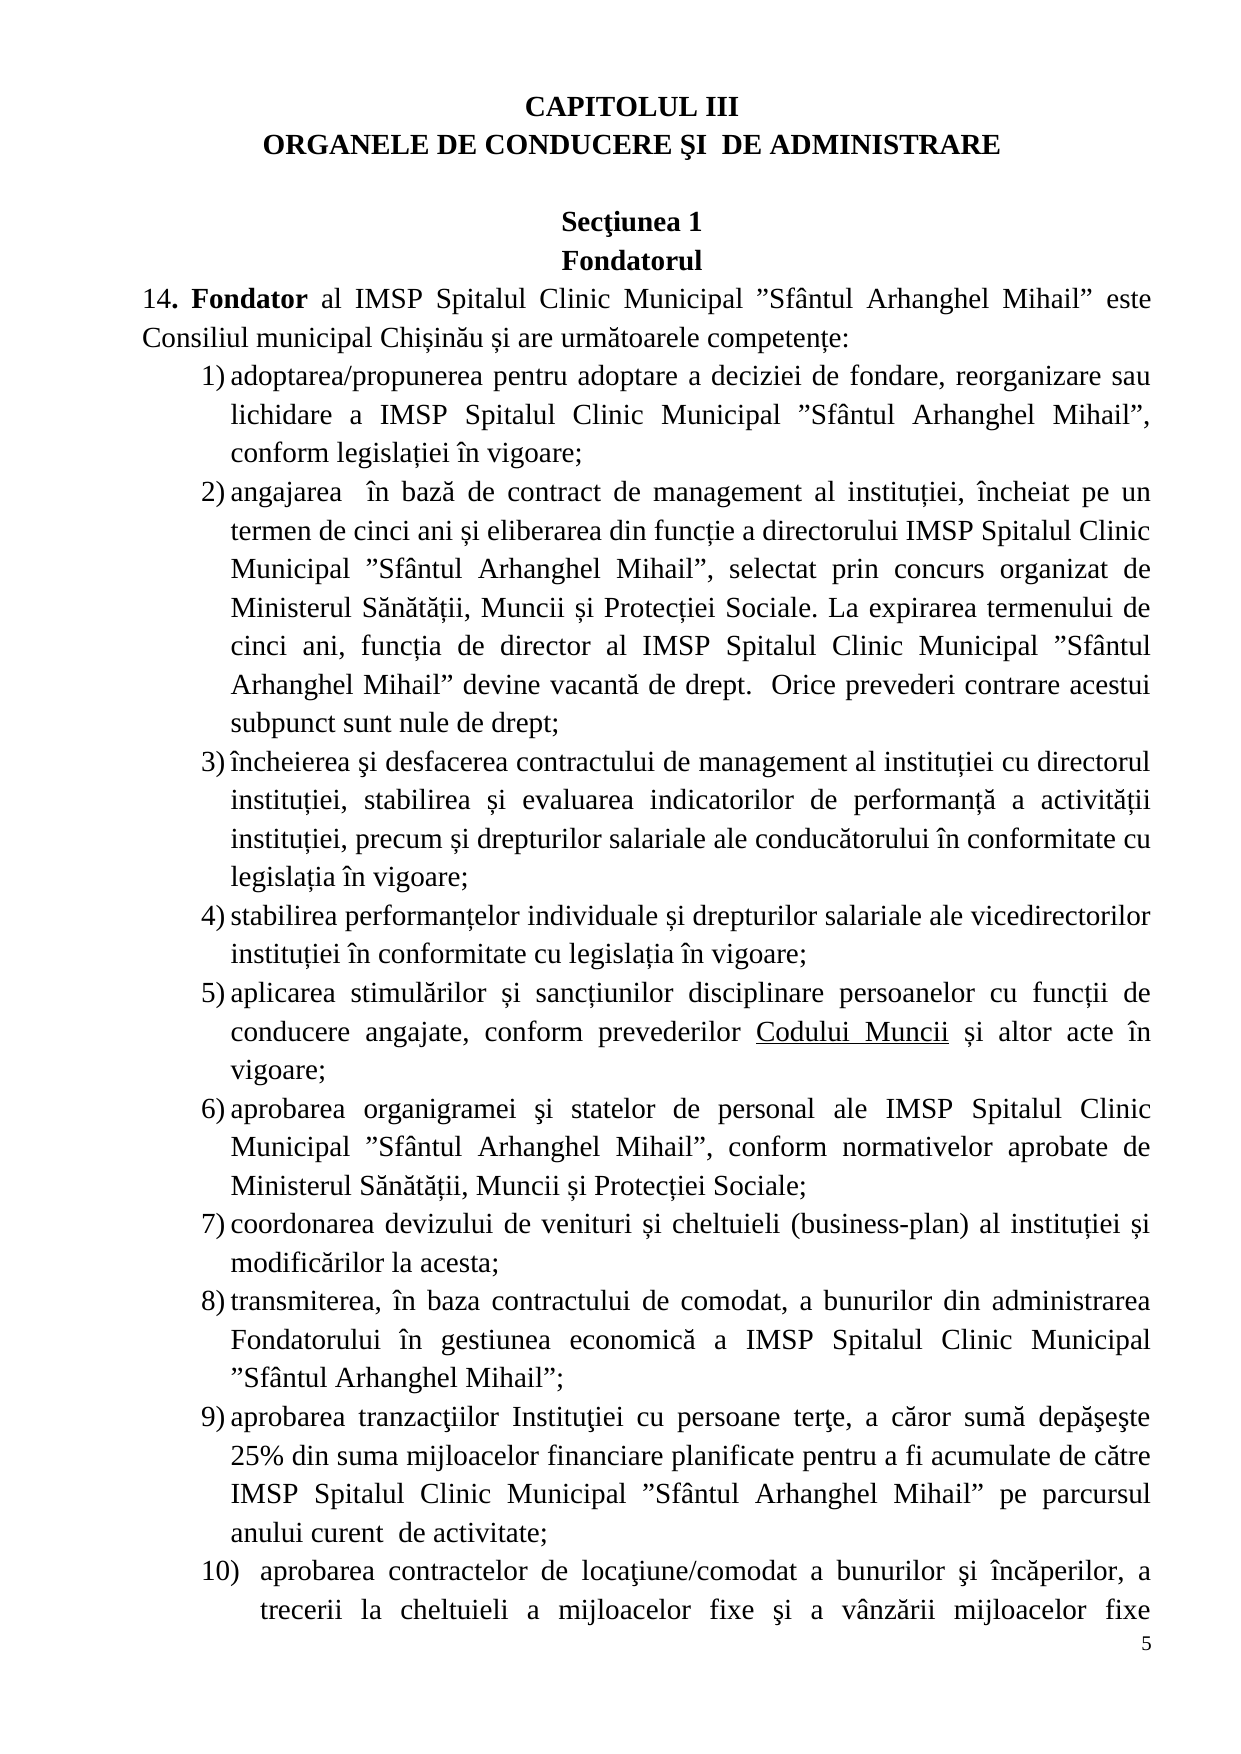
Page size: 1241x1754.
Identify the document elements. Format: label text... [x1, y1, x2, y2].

list aprobarea tranzacţiilor Instituţiei cu persoane terţe, a căror sumă depăşeşte 25% din suma mijloacelor financiare planificate pentru a fi acumulate de către IMSP Spitalul Clinic Municipal ”Sfântul Arhanghel Mihail” pe parcursul anului curent de activitate; [201, 1399, 1152, 1548]
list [201, 1553, 1152, 1625]
text 14. Fondator al IMSP Spitalul Clinic Municipal ”Sfântul Arhanghel Mihail” este Consiliul municipal Chișinău și are următoarele competențe: [142, 281, 1152, 353]
list stabilirea performanțelor individuale și drepturilor salariale ale vicedirectorilor instituției în conformitate cu legislația în vigoare; [201, 898, 1152, 970]
list adoptarea/propunerea pentru adoptare a deciziei de fondare, reorganizare sau lichidare a IMSP Spitalul Clinic Municipal ”Sfântul Arhanghel Mihail”, conform legislației în vigoare; [201, 358, 1152, 469]
text Fondatorul [112, 243, 1152, 276]
text organele de conducere şi de administrare [112, 127, 1152, 161]
text CAPITOLUL III [112, 89, 1152, 122]
list coordonarea devizului de venituri și cheltuieli (business-plan) al instituției și modificărilor la acesta; [201, 1206, 1152, 1278]
text Secţiunea 1 [112, 204, 1152, 238]
list aplicarea stimulărilor și sancțiunilor disciplinare persoanelor cu funcții de conducere angajate, conform prevederilor Codului Muncii și altor acte în vigoare; [201, 975, 1152, 1086]
list aprobarea organigramei şi statelor de personal ale IMSP Spitalul Clinic Municipal ”Sfântul Arhanghel Mihail”, conform normativelor aprobate de Ministerul Sănătății, Muncii și Protecției Sociale; [201, 1091, 1152, 1201]
list transmiterea, în baza contractului de comodat, a bunurilor din administrarea Fondatorului în gestiunea economică a IMSP Spitalul Clinic Municipal ”Sfântul Arhanghel Mihail”; [201, 1283, 1152, 1394]
list angajarea în bază de contract de management al instituției, încheiat pe un termen de cinci ani și eliberarea din funcție a directorului IMSP Spitalul Clinic Municipal ”Sfântul Arhanghel Mihail”, selectat prin concurs organizat de Ministerul Sănătății, Muncii și Protecției Sociale. La expirarea termenului de cinci ani, funcția de director al IMSP Spitalul Clinic Municipal ”Sfântul Arhanghel Mihail” devine vacantă de drept. Orice prevederi contrare acestui subpunct sunt nule de drept; [201, 474, 1152, 739]
list încheierea şi desfacerea contractului de management al instituției cu directorul instituției, stabilirea și evaluarea indicatorilor de performanță a activității instituției, precum și drepturilor salariale ale conducătorului în conformitate cu legislația în vigoare; [201, 744, 1152, 893]
